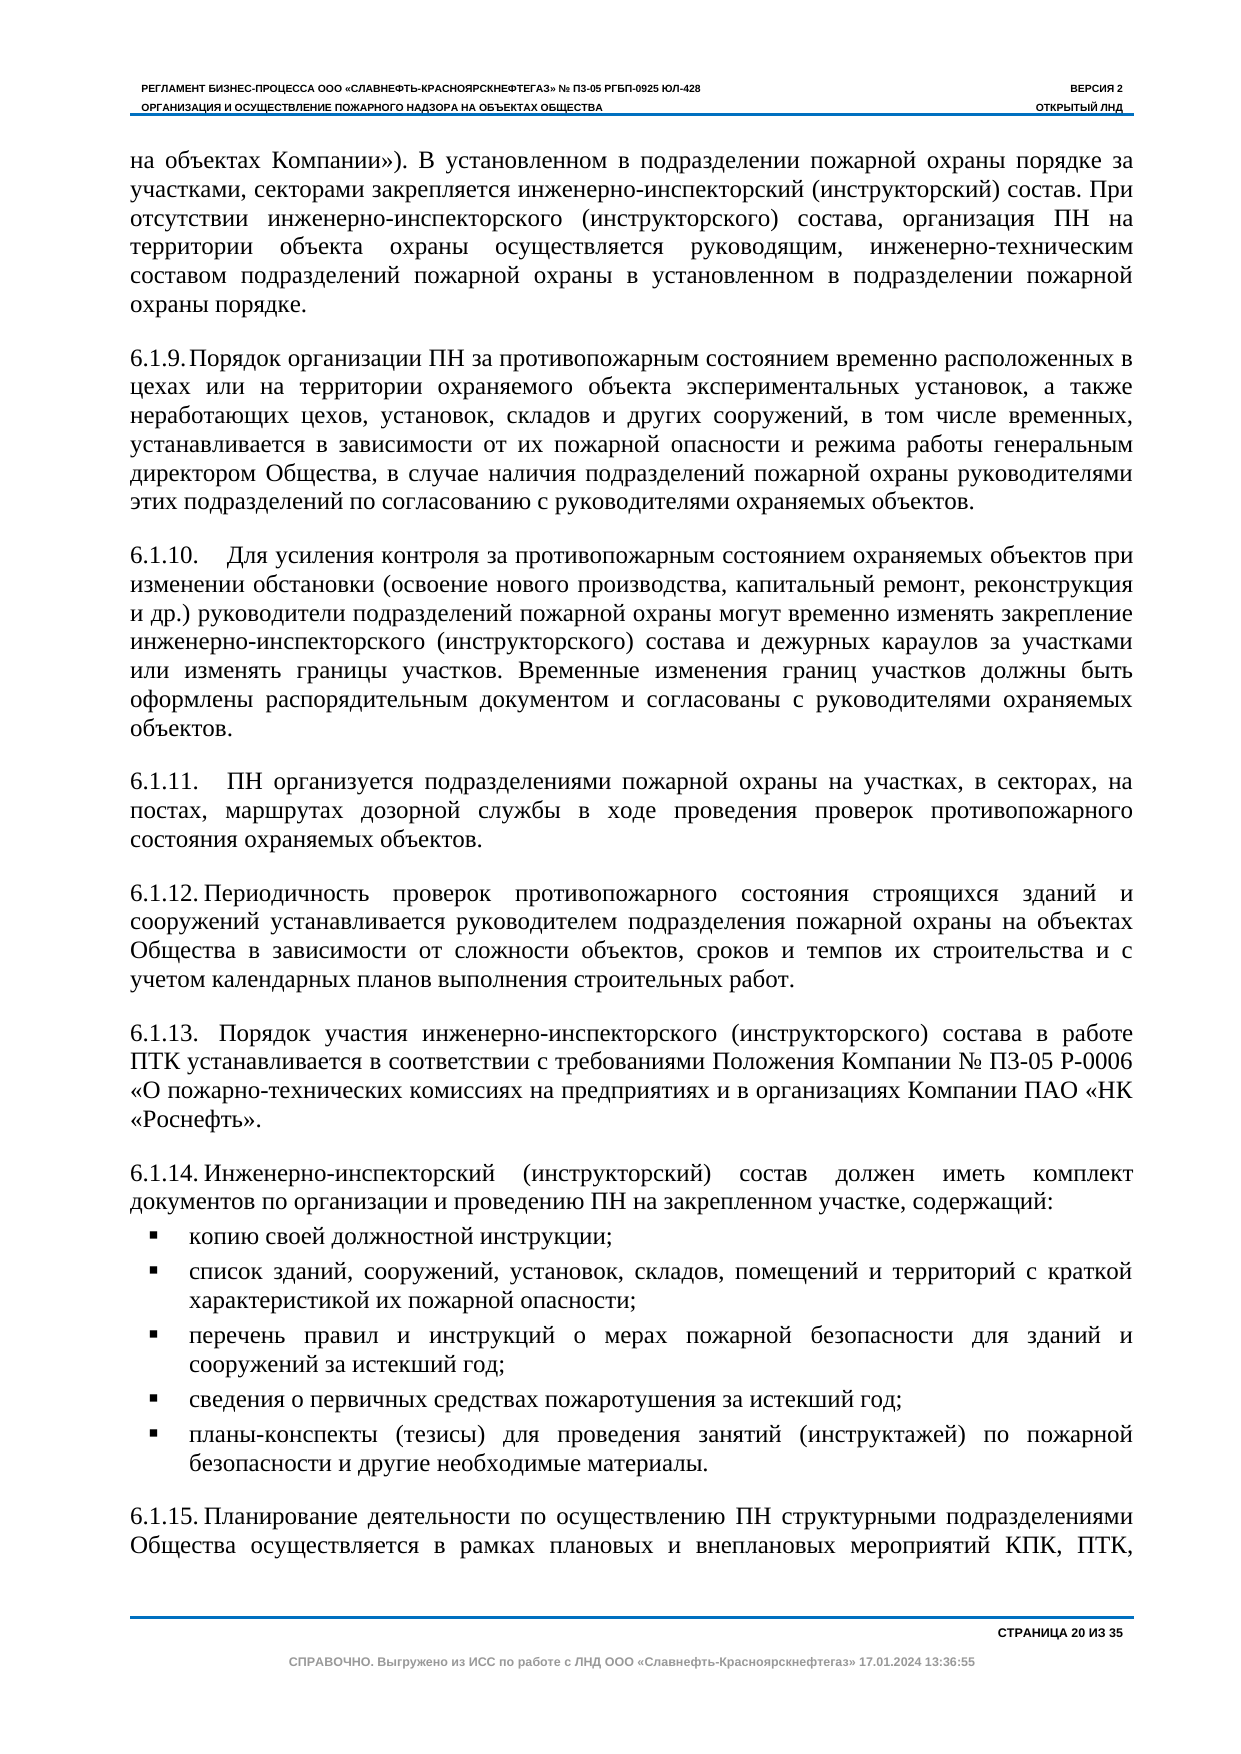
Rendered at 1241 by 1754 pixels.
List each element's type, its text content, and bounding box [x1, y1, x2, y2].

list список зданий, сооружений, установок, складов, помещений и территорий с краткой характеристикой их пожарной опасности; [148, 1256, 1134, 1314]
list копию своей должностной инструкции; [148, 1221, 1134, 1250]
list планы-конспекты (тезисы) для проведения занятий (инструктажей) по пожарной безопасности и другие необходимые материалы. [148, 1419, 1134, 1476]
list ПН организуется подразделениями пожарной охраны на участках, в секторах, на постах, маршрутах дозорной службы в ходе проведения проверок противопожарного состояния охраняемых объектов. [130, 766, 1134, 853]
list перечень правил и инструкций о мерах пожарной безопасности для зданий и сооружений за истекший год; [148, 1320, 1134, 1378]
list Инженерно-инспекторский (инструкторский) состав должен иметь комплект документов по организации и проведению ПН на закрепленном участке, содержащий: [130, 1158, 1134, 1215]
list Для усиления контроля за противопожарным состоянием охраняемых объектов при изменении обстановки (освоение нового производства, капитальный ремонт, реконструкция и др.) руководители подразделений пожарной охраны могут временно изменять закрепление инженерно-инспекторского (инструкторского) состава и дежурных караулов за участками или изменять границы участков. Временные изменения границ участков должны быть оформлены распорядительным документом и согласованы с руководителями охраняемых объектов. [130, 540, 1134, 741]
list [130, 145, 1134, 318]
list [130, 1501, 1134, 1559]
list сведения о первичных средствах пожаротушения за истекший год; [148, 1384, 1134, 1413]
list Порядок организации ПН за противопожарным состоянием временно расположенных в цехах или на территории охраняемого объекта экспериментальных установок, а также неработающих цехов, установок, складов и других сооружений, в том числе временных, устанавливается в зависимости от их пожарной опасности и режима работы генеральным директором Общества, в случае наличия подразделений пожарной охраны руководителями этих подразделений по согласованию с руководителями охраняемых объектов. [130, 343, 1134, 515]
list Периодичность проверок противопожарного состояния строящихся зданий и сооружений устанавливается руководителем подразделения пожарной охраны на объектах Общества в зависимости от сложности объектов, сроков и темпов их строительства и с учетом календарных планов выполнения строительных работ. [130, 878, 1134, 993]
list Порядок участия инженерно-инспекторского (инструкторского) состава в работе ПТК устанавливается в соответствии с требованиями Положения Компании № П3-05 Р-0006 «О пожарно-технических комиссиях на предприятиях и в организациях Компании ПАО «НК «Роснефть». [130, 1018, 1134, 1133]
